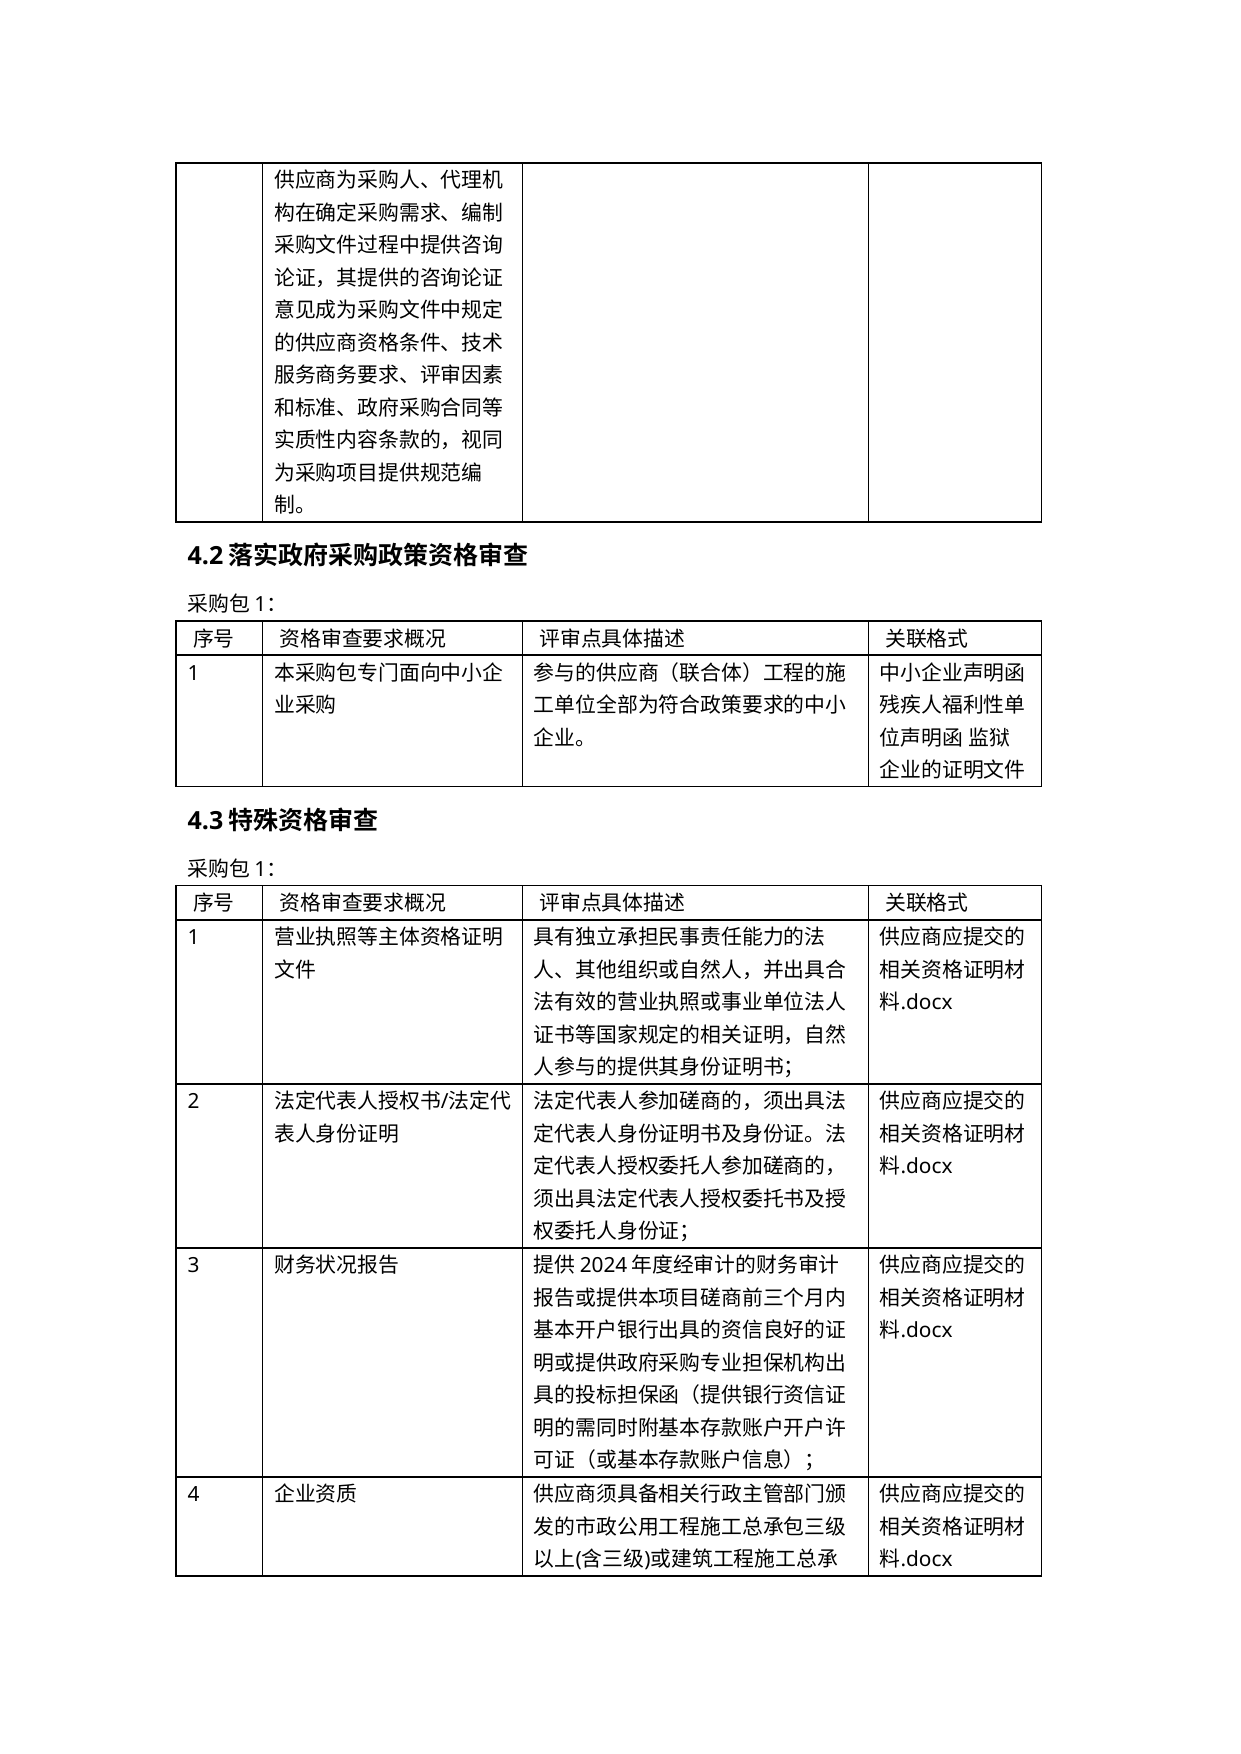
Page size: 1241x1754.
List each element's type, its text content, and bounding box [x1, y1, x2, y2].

text 4.3特殊资格审查 [187, 787, 1053, 852]
table_header 评审点具体描述 [523, 886, 868, 919]
table_header 序号 [177, 886, 262, 919]
table_cell 3 [177, 164, 262, 521]
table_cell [523, 1478, 868, 1575]
table_cell 参与的供应商（联合体）工程的施工单位全部为符合政策要求的中小企业。 [523, 656, 868, 786]
table_header 评审点具体描述 [523, 622, 868, 654]
table_header 关联格式 [869, 622, 1041, 654]
table_cell 2 [177, 1085, 262, 1247]
table_header 序号 [177, 622, 262, 654]
table_cell 提供2024年度经审计的财务审计报告或提供本项目磋商前三个月内基本开户银行出具的资信良好的证明或提供政府采购专业担保机构出具的投标担保函（提供银行资信证明的需同时附基本存款账户开户许可证（或基本存款账户信息）； [523, 1249, 868, 1476]
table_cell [869, 1478, 1041, 1575]
text 4.2落实政府采购政策资格审查 [187, 523, 1053, 588]
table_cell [523, 164, 868, 521]
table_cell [263, 164, 522, 521]
text 采购包1： [187, 588, 1053, 620]
table_cell 法定代表人授权书/法定代表人身份证明 [263, 1085, 522, 1247]
table_cell 1 [177, 656, 262, 786]
table_cell 供应商应提交的相关资格证明材料.docx [869, 1249, 1041, 1476]
table_cell 营业执照等主体资格证明文件 [263, 921, 522, 1083]
table_cell 企业资质 [263, 1478, 522, 1575]
table_cell 供应商应提交的相关资格证明材料.docx [869, 1085, 1041, 1247]
table_cell 供应商应提交的相关资格证明材料.docx [869, 921, 1041, 1083]
table_header 资格审查要求概况 [263, 886, 522, 919]
text 采购包1： [187, 852, 1053, 885]
table_cell 1 [177, 921, 262, 1083]
table_cell 3 [177, 1249, 262, 1476]
table_cell 具有独立承担民事责任能力的法人、其他组织或自然人，并出具合法有效的营业执照或事业单位法人证书等国家规定的相关证明，自然人参与的提供其身份证明书； [523, 921, 868, 1083]
table_cell 中小企业声明函 残疾人福利性单位声明函 监狱企业的证明文件 [869, 656, 1041, 786]
table_cell 法定代表人参加磋商的，须出具法定代表人身份证明书及身份证。法定代表人授权委托人参加磋商的，须出具法定代表人授权委托书及授权委托人身份证； [523, 1085, 868, 1247]
table_cell 4 [177, 1478, 262, 1575]
table_cell 本采购包专门面向中小企业采购 [263, 656, 522, 786]
table_header 资格审查要求概况 [263, 622, 522, 654]
table_cell 财务状况报告 [263, 1249, 522, 1476]
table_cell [869, 164, 1041, 521]
table_header 关联格式 [869, 886, 1041, 919]
